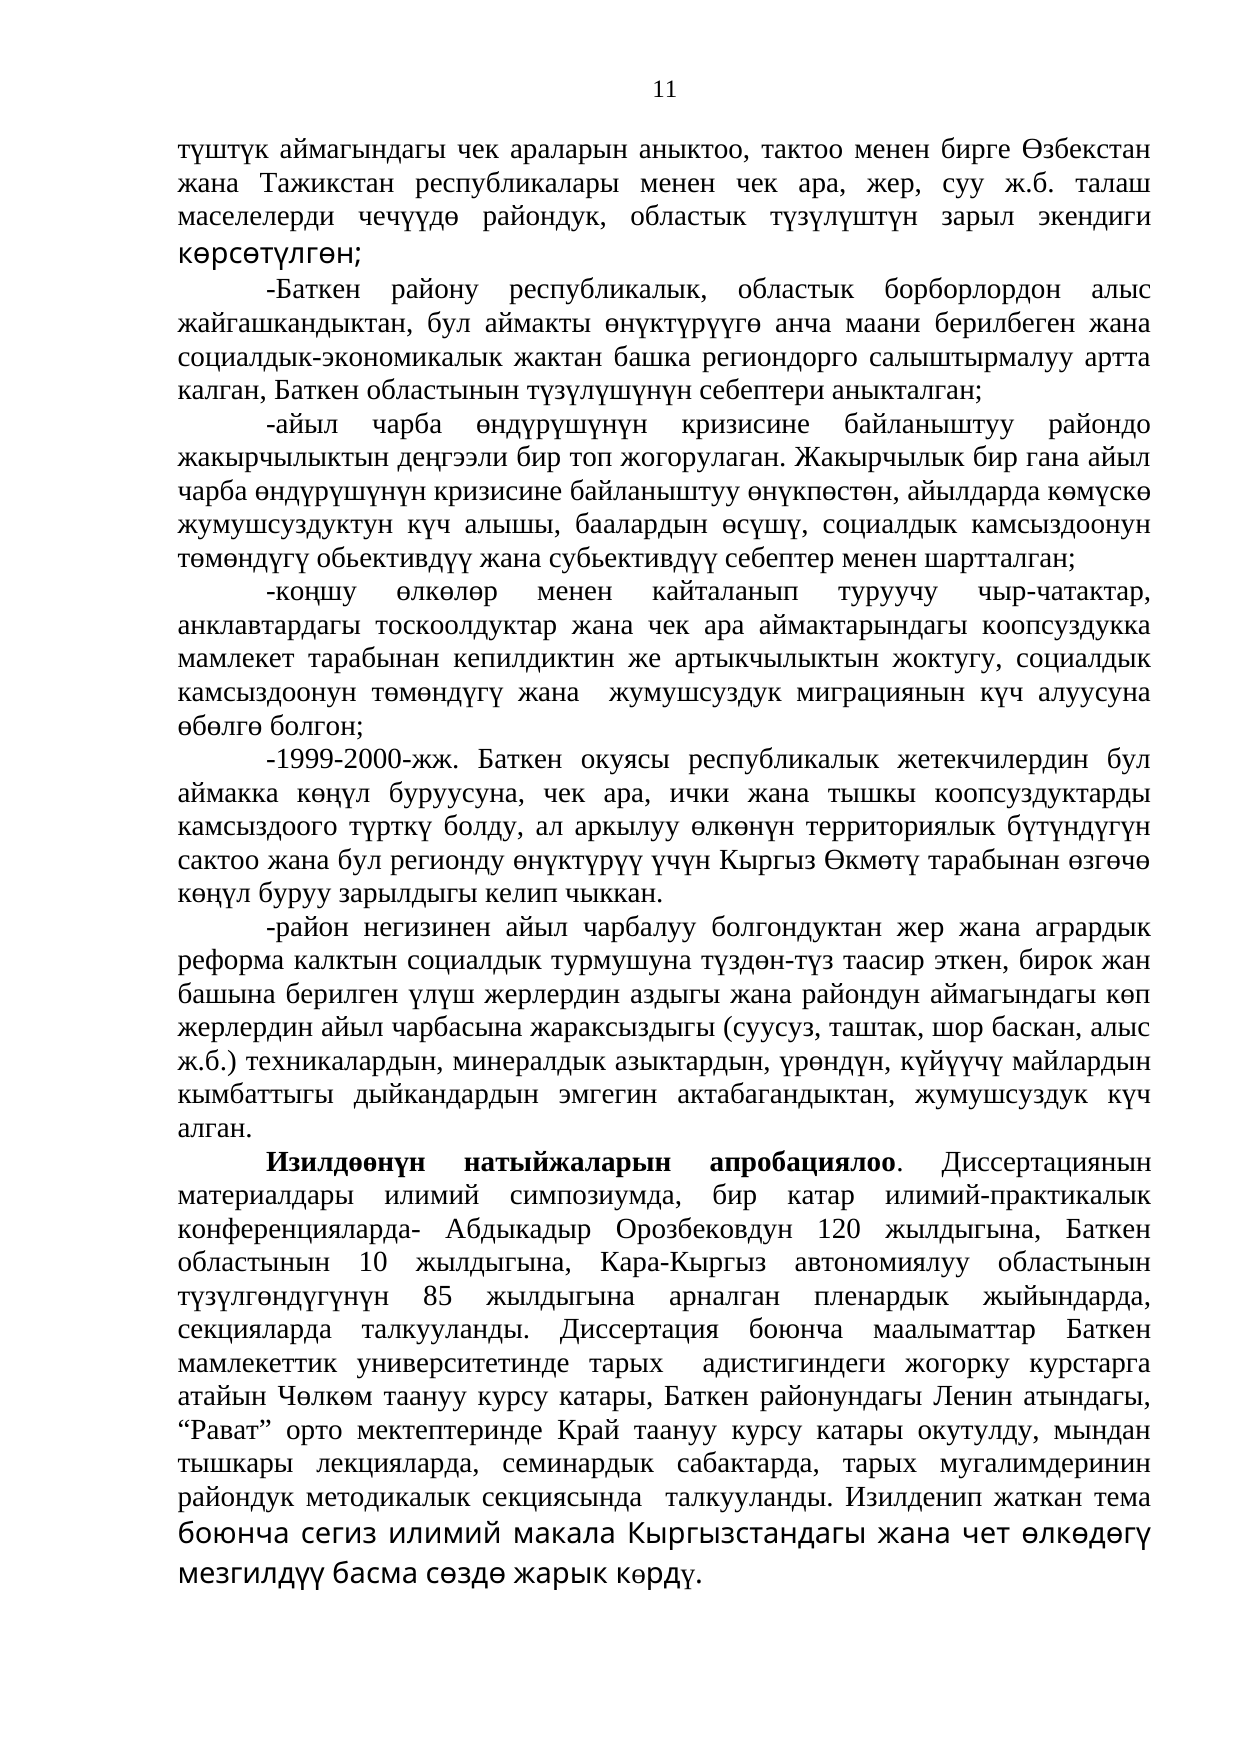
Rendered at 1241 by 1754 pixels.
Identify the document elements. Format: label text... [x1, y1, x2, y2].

text Изилдөөнүн натыйжаларын апробациялоо. Диссертациянын материалдары илимий симпозиумда, бир катар илимий-практикалык конференцияларда- Абдыкадыр Орозбековдун 120 жылдыгына, Баткен областынын 10 жылдыгына, Кара-Кыргыз автономиялуу областынын түзүлгөндүгүнүн 85 жылдыгына арналган пленардык жыйындарда, секцияларда талкууланды. Диссертация боюнча маалыматтар Баткен мамлекеттик университетинде тарых адистигиндеги жогорку курстарга атайын Чөлкөм таануу курсу катары, Баткен районундагы Ленин атындагы, “Рават” орто мектептеринде Край таануу курсу катары окутулду, мындан тышкары лекцияларда, семинардык сабактарда, тарых мугалимдеринин райондук методикалык секциясында талкууланды. Изилденип жаткан тема боюнча сегиз илимий макала Кыргызстандагы жана чет өлкөдөгү мезгилдүү басма сөздө жарык көрдү. [177, 1144, 1152, 1592]
text -1999-2000-жж. Баткен окуясы республикалык жетекчилердин бул аймакка көңүл буруусуна, чек ара, ички жана тышкы коопсуздуктарды камсыздоого түрткү болду, ал аркылуу өлкөнүн территориялык бүтүндүгүн сактоо жана бул регионду өнүктүрүү үчүн Кыргыз Өкмөтү тарабынан өзгөчө көңүл буруу зарылдыгы келип чыккан. [177, 741, 1152, 909]
text -Баткен району республикалык, областык борборлордон алыс жайгашкандыктан, бул аймакты өнүктүрүүгө анча маани берилбеген жана социалдык-экономикалык жактан башка региондорго салыштырмалуу артта калган, Баткен областынын түзүлүшүнүн себептери аныкталган; [177, 272, 1152, 406]
text -айыл чарба өндүрүшүнүн кризисине байланыштуу райондо жакырчылыктын деңгээли бир топ жогорулаган. Жакырчылык бир гана айыл чарба өндүрүшүнүн кризисине байланыштуу өнүкпөстөн, айылдарда көмүскө жумушсуздуктун күч алышы, баалардын өсүшү, социалдык камсыздоонун төмөндүгү обьективдүү жана субьективдүү себептер менен шартталган; [177, 406, 1152, 573]
text -коңшу өлкөлөр менен кайталанып туруучу чыр-чатактар, анклавтардагы тоскоолдуктар жана чек ара аймактарындагы коопсуздукка мамлекет тарабынан кепилдиктин же артыкчылыктын жоктугу, социалдык камсыздоонун төмөндүгү жана жумушсуздук миграциянын күч алуусуна өбөлгө болгон; [177, 573, 1152, 741]
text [177, 131, 1152, 272]
text -район негизинен айыл чарбалуу болгондуктан жер жана агрардык реформа калктын социалдык турмушуна түздөн-түз таасир эткен, бирок жан башына берилген үлүш жерлердин аздыгы жана райондун аймагындагы көп жерлердин айыл чарбасына жараксыздыгы (суусуз, таштак, шор баскан, алыс ж.б.) техникалардын, минералдык азыктардын, үрөндүн, күйүүчү майлардын кымбаттыгы дыйкандардын эмгегин актабагандыктан, жумушсуздук күч алган. [177, 909, 1152, 1144]
